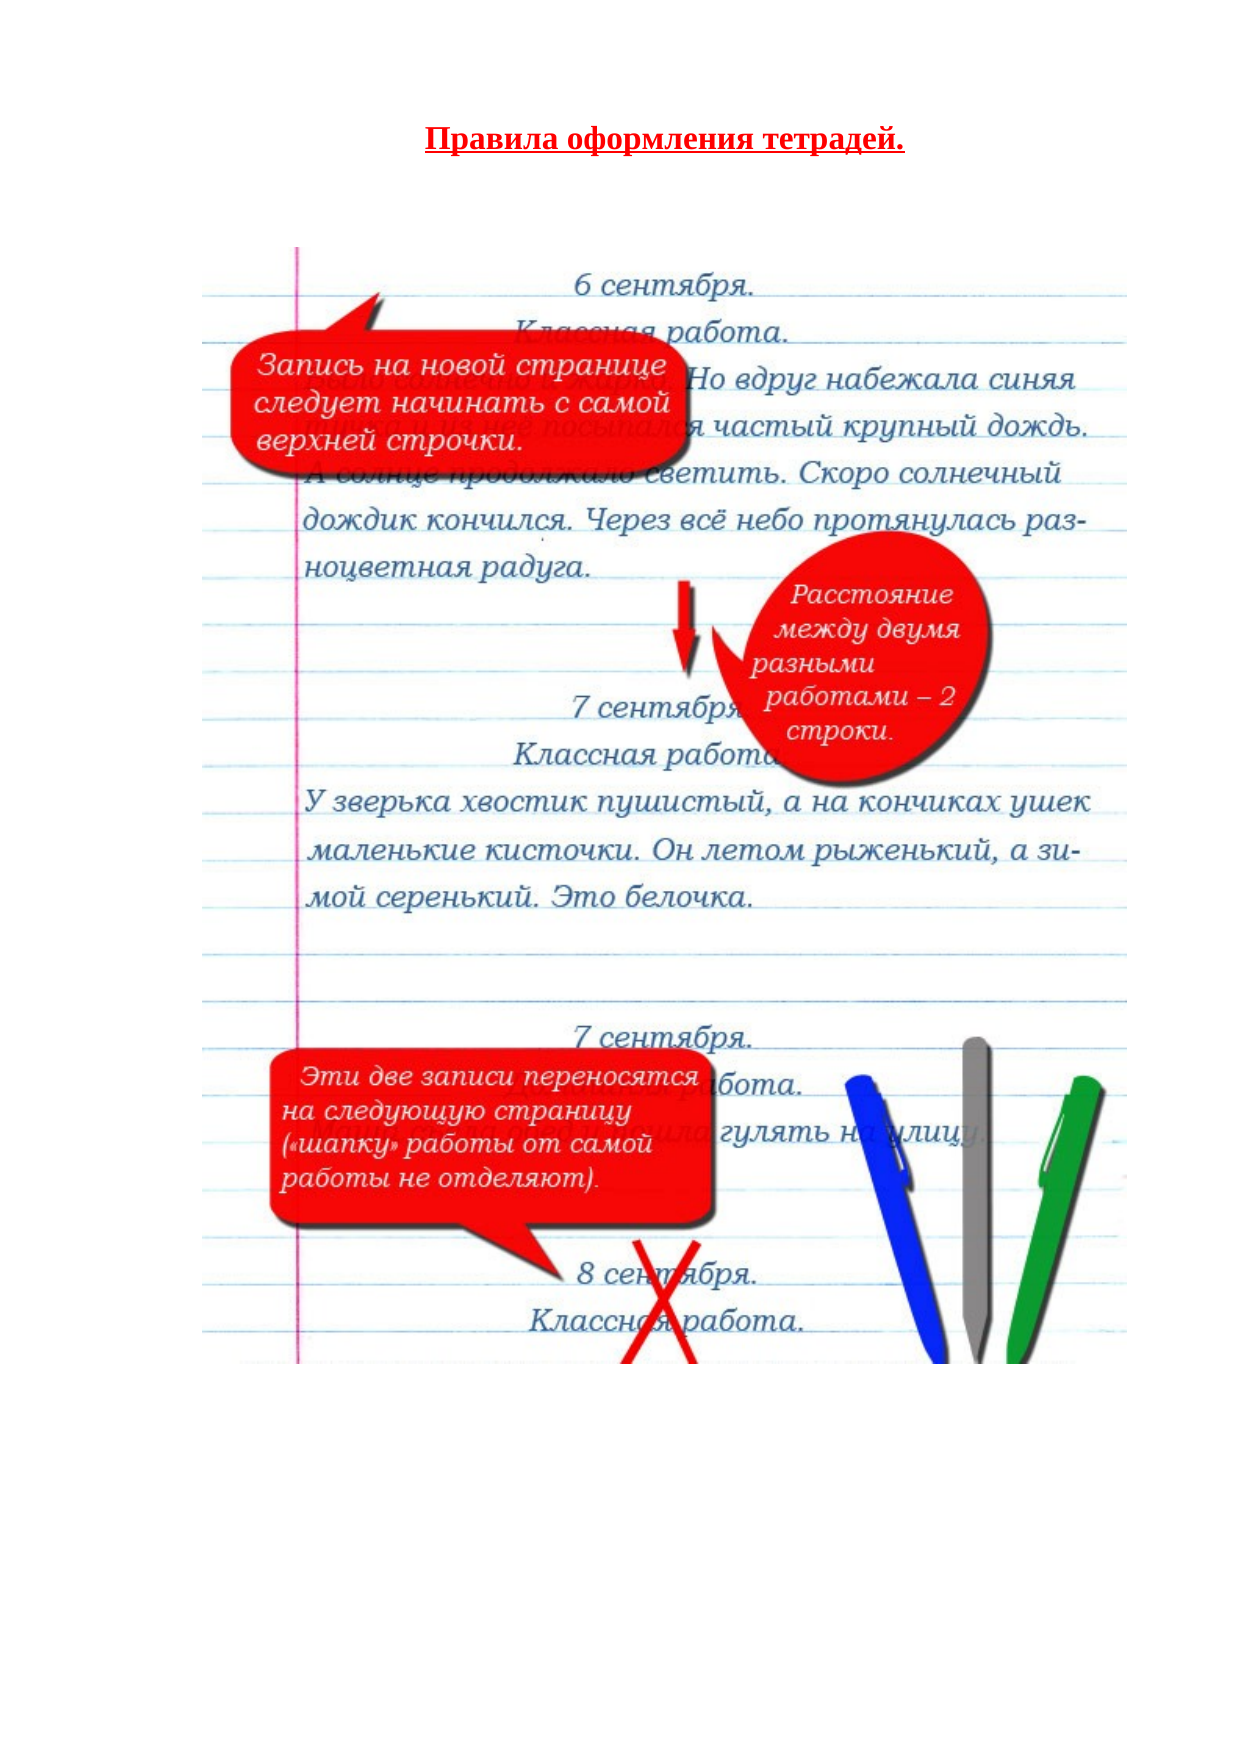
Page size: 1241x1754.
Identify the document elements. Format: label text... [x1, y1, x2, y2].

text Правила оформления тетрадей. [177, 118, 1152, 156]
picture [202, 247, 1127, 1364]
